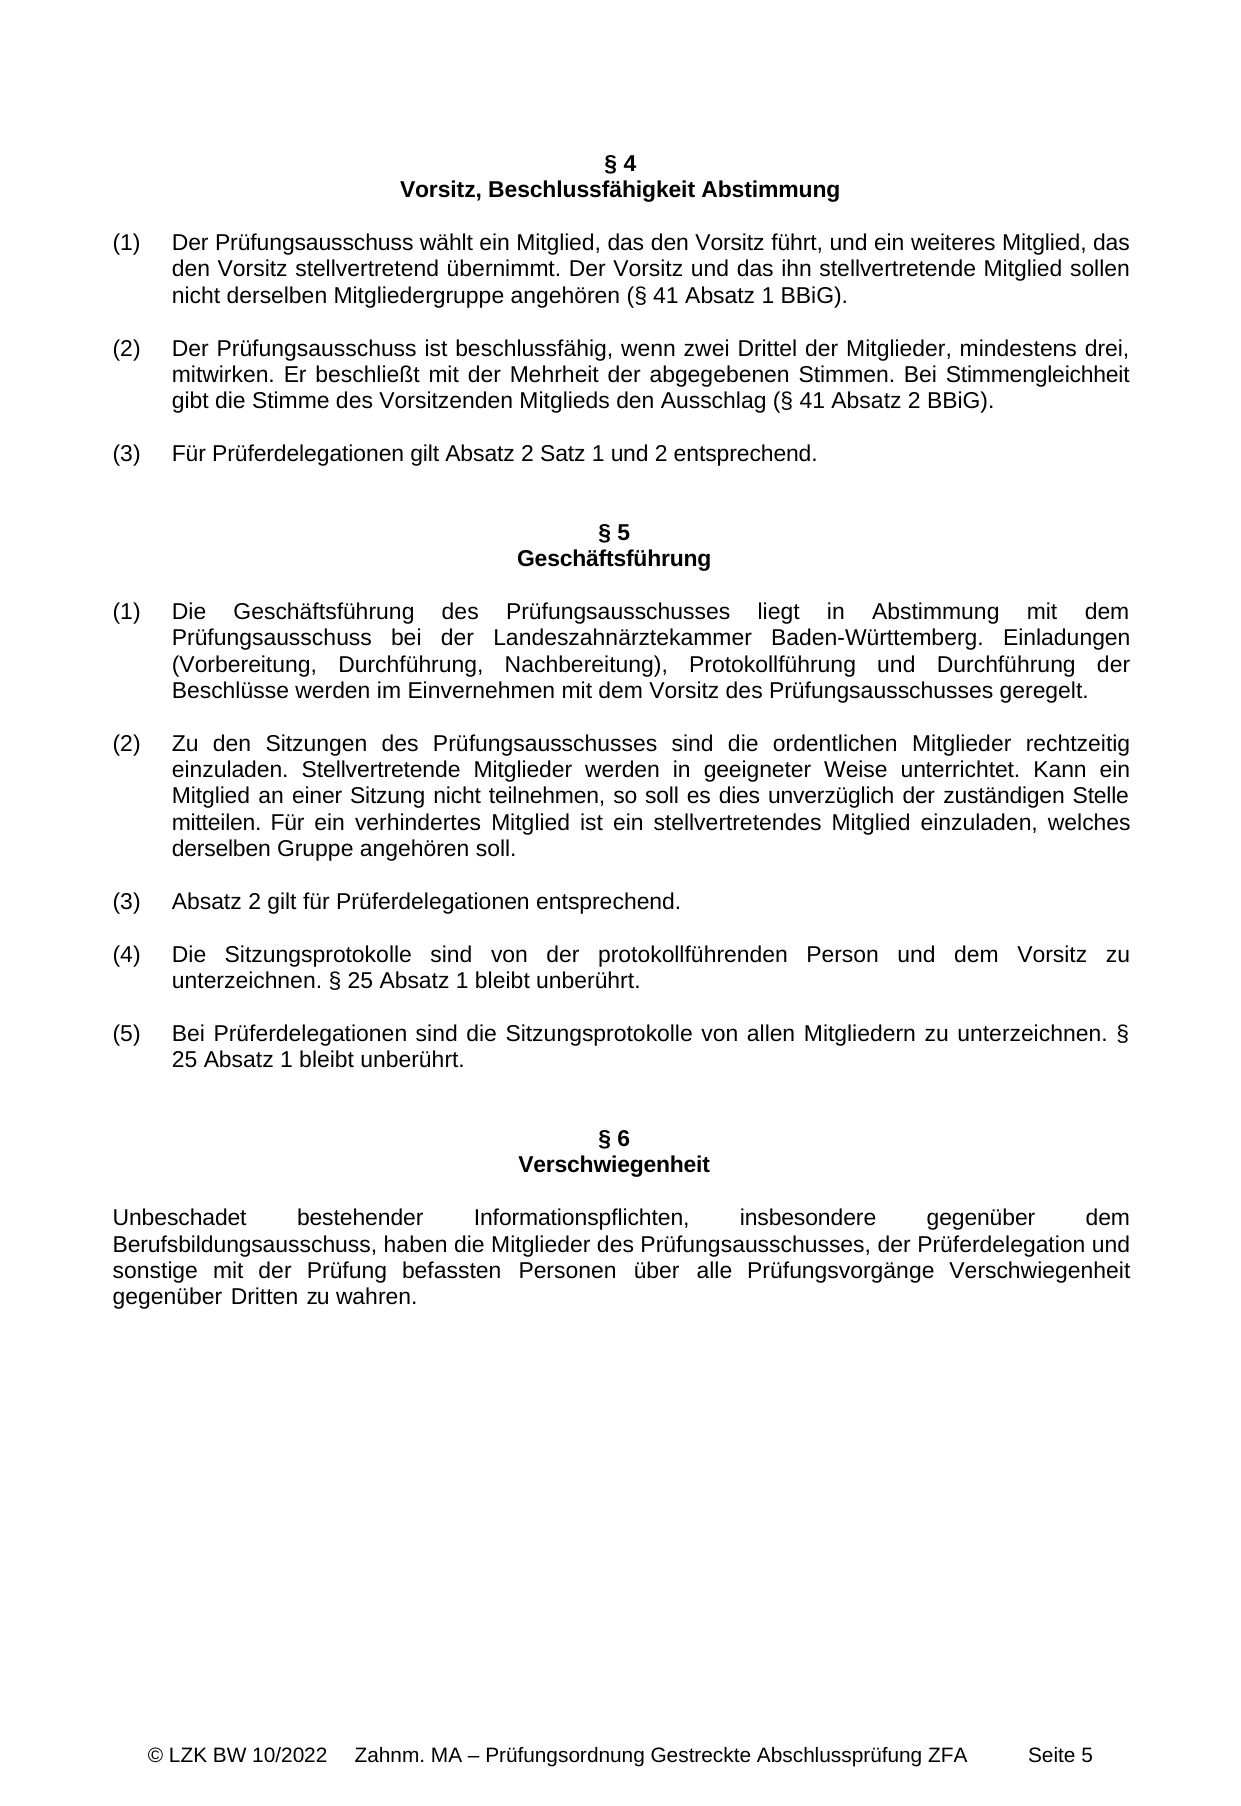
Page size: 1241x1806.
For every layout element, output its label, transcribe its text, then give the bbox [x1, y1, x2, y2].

text § 6 [112, 1125, 1116, 1151]
list Der Prüfungsausschuss wählt ein Mitglied, das den Vorsitz führt, und ein weiteres Mitglied, das den Vorsitz stellvertretend übernimmt. Der Vorsitz und das ihn stellvertretende Mitglied sollen nicht derselben Mitgliedergruppe angehören (§ 41 Absatz 1 BBiG). [112, 229, 1130, 308]
text Verschwiegenheit [112, 1151, 1116, 1178]
list Für Prüferdelegationen gilt Absatz 2 Satz 1 und 2 entsprechend. [112, 440, 1130, 466]
text § 5 [112, 519, 1116, 545]
text Geschäftsführung [112, 545, 1116, 572]
list Bei Prüferdelegationen sind die Sitzungsprotokolle von allen Mitgliedern zu unterzeichnen. § 25 Absatz 1 bleibt unberührt. [112, 1020, 1130, 1072]
list Die Sitzungsprotokolle sind von der protokollführenden Person und dem Vorsitz zu unterzeichnen. § 25 Absatz 1 bleibt unberührt. [112, 941, 1130, 993]
list Zu den Sitzungen des Prüfungsausschusses sind die ordentlichen Mitglieder rechtzeitig einzuladen. Stellvertretende Mitglieder werden in geeigneter Weise unterrichtet. Kann ein Mitglied an einer Sitzung nicht teilnehmen, so soll es dies unverzüglich der zuständigen Stelle mitteilen. Für ein verhindertes Mitglied ist ein stellvertretendes Mitglied einzuladen, welches derselben Gruppe angehören soll. [112, 730, 1130, 862]
text § 4 [112, 150, 1128, 176]
text Vorsitz, Beschlussfähigkeit Abstimmung [112, 176, 1128, 203]
text Unbeschadet bestehender Informationspflichten, insbesondere gegenüber dem Berufsbildungsausschuss, haben die Mitglieder des Prüfungsausschusses, der Prüferdelegation und sonstige mit der Prüfung befassten Personen über alle Prüfungsvorgänge Verschwiegenheit gegenüber Dritten zu wahren. [112, 1204, 1130, 1309]
list Der Prüfungsausschuss ist beschlussfähig, wenn zwei Drittel der Mitglieder, mindestens drei, mitwirken. Er beschließt mit der Mehrheit der abgegebenen Stimmen. Bei Stimmengleichheit gibt die Stimme des Vorsitzenden Mitglieds den Ausschlag (§ 41 Absatz 2 BBiG). [112, 334, 1130, 413]
list Absatz 2 gilt für Prüferdelegationen entsprechend. [112, 888, 1130, 914]
list Die Geschäftsführung des Prüfungsausschusses liegt in Abstimmung mit dem Prüfungsausschuss bei der Landeszahnärztekammer Baden-Württemberg. Einladungen (Vorbereitung, Durchführung, Nachbereitung), Protokollführung und Durchführung der Beschlüsse werden im Einvernehmen mit dem Vorsitz des Prüfungsausschusses geregelt. [112, 598, 1130, 703]
